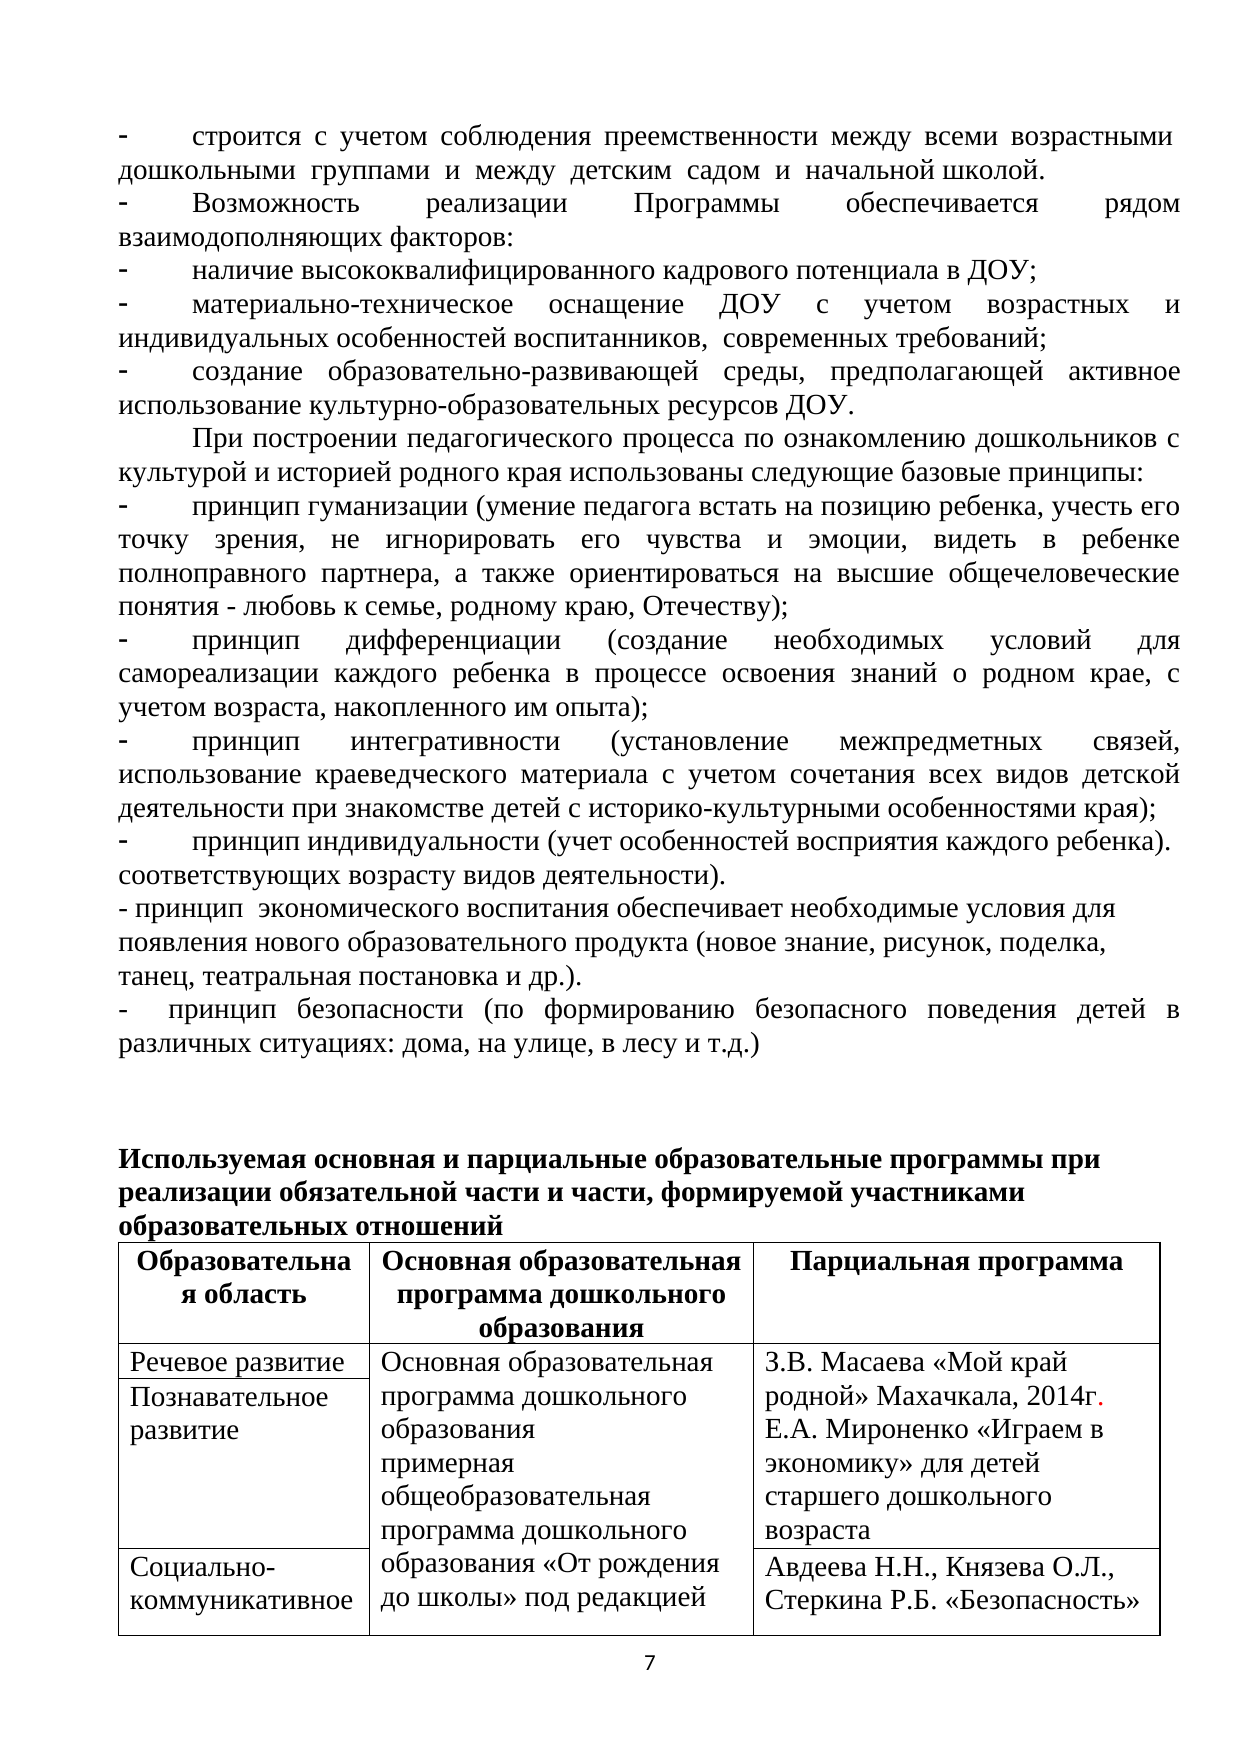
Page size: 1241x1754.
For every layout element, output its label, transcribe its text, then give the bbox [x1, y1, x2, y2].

list При построении педагогического процесса по ознакомлению дошкольников с культурой и историей родного края использованы следующие базовые принципы: [118, 421, 1181, 488]
list принцип гуманизации (умение педагога встать на позицию ребенка, учесть его точку зрения, не игнорировать его чувства и эмоции, видеть в ребенке полноправного партнера, а также ориентироваться на высшие общечеловеческие понятия - любовь к семье, родному краю, Отечеству); [118, 488, 1181, 622]
table_cell Познавательное развитие [119, 1379, 369, 1548]
text Используемая основная и парциальные образовательные программы при реализации обязательной части и части, формируемой участниками образовательных отношений [118, 1141, 1181, 1242]
list принцип дифференциации (создание необходимых условий для самореализации каждого ребенка в процессе освоения знаний о родном крае, с учетом возраста, накопленного им опыта); [118, 622, 1181, 723]
table_header Основная образовательная программа дошкольного образования [370, 1243, 753, 1343]
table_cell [754, 1549, 1159, 1635]
text - принцип экономического воспитания обеспечивает необходимые условия для появления нового образовательного продукта (новое знание, рисунок, поделка, танец, театральная постановка и др.). [118, 891, 1181, 991]
list строится с учетом соблюдения преемственности между всеми возрастными дошкольными группами и между детским садом и начальной школой. [118, 118, 1181, 185]
list Возможность реализации Программы обеспечивается рядом взаимодополняющих факторов: [118, 185, 1181, 252]
list материально-техническое оснащение ДОУ с учетом возрастных и индивидуальных особенностей воспитанников, современных требований; [118, 286, 1181, 353]
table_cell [119, 1549, 369, 1635]
list принцип интегративности (установление межпредметных связей, использование краеведческого материала с учетом сочетания всех видов детской деятельности при знакомстве детей с историко-культурными особенностями края); [118, 723, 1181, 823]
text - принцип безопасности (по формированию безопасного поведения детей в различных ситуациях: дома, на улице, в лесу и т.д.) [118, 991, 1181, 1058]
table_header Парциальная программа [754, 1243, 1159, 1343]
table_cell Основная образовательная программа дошкольного образования примерная общеобразовательная программа дошкольного образования «От рождения до школы» под редакцией Н.Е. Вераксы, Т.С. Комаровой, М.А. Васильевой [370, 1344, 753, 1635]
table_cell Речевое развитие [119, 1344, 369, 1378]
text соответствующих возрасту видов деятельности). [118, 857, 1181, 891]
list принцип индивидуальности (учет особенностей восприятия каждого ребенка). [118, 823, 1181, 857]
list наличие высококвалифицированного кадрового потенциала в ДОУ; [118, 252, 1181, 286]
table_cell З.В. Масаева «Мой край родной» Махачкала, 2014г. Е.А. Мироненко «Играем в экономику» для детей старшего дошкольного возраста [754, 1344, 1159, 1548]
table_header Образовательная область [119, 1243, 369, 1343]
list создание образовательно-развивающей среды, предполагающей активное использование культурно-образовательных ресурсов ДОУ. [118, 353, 1181, 421]
